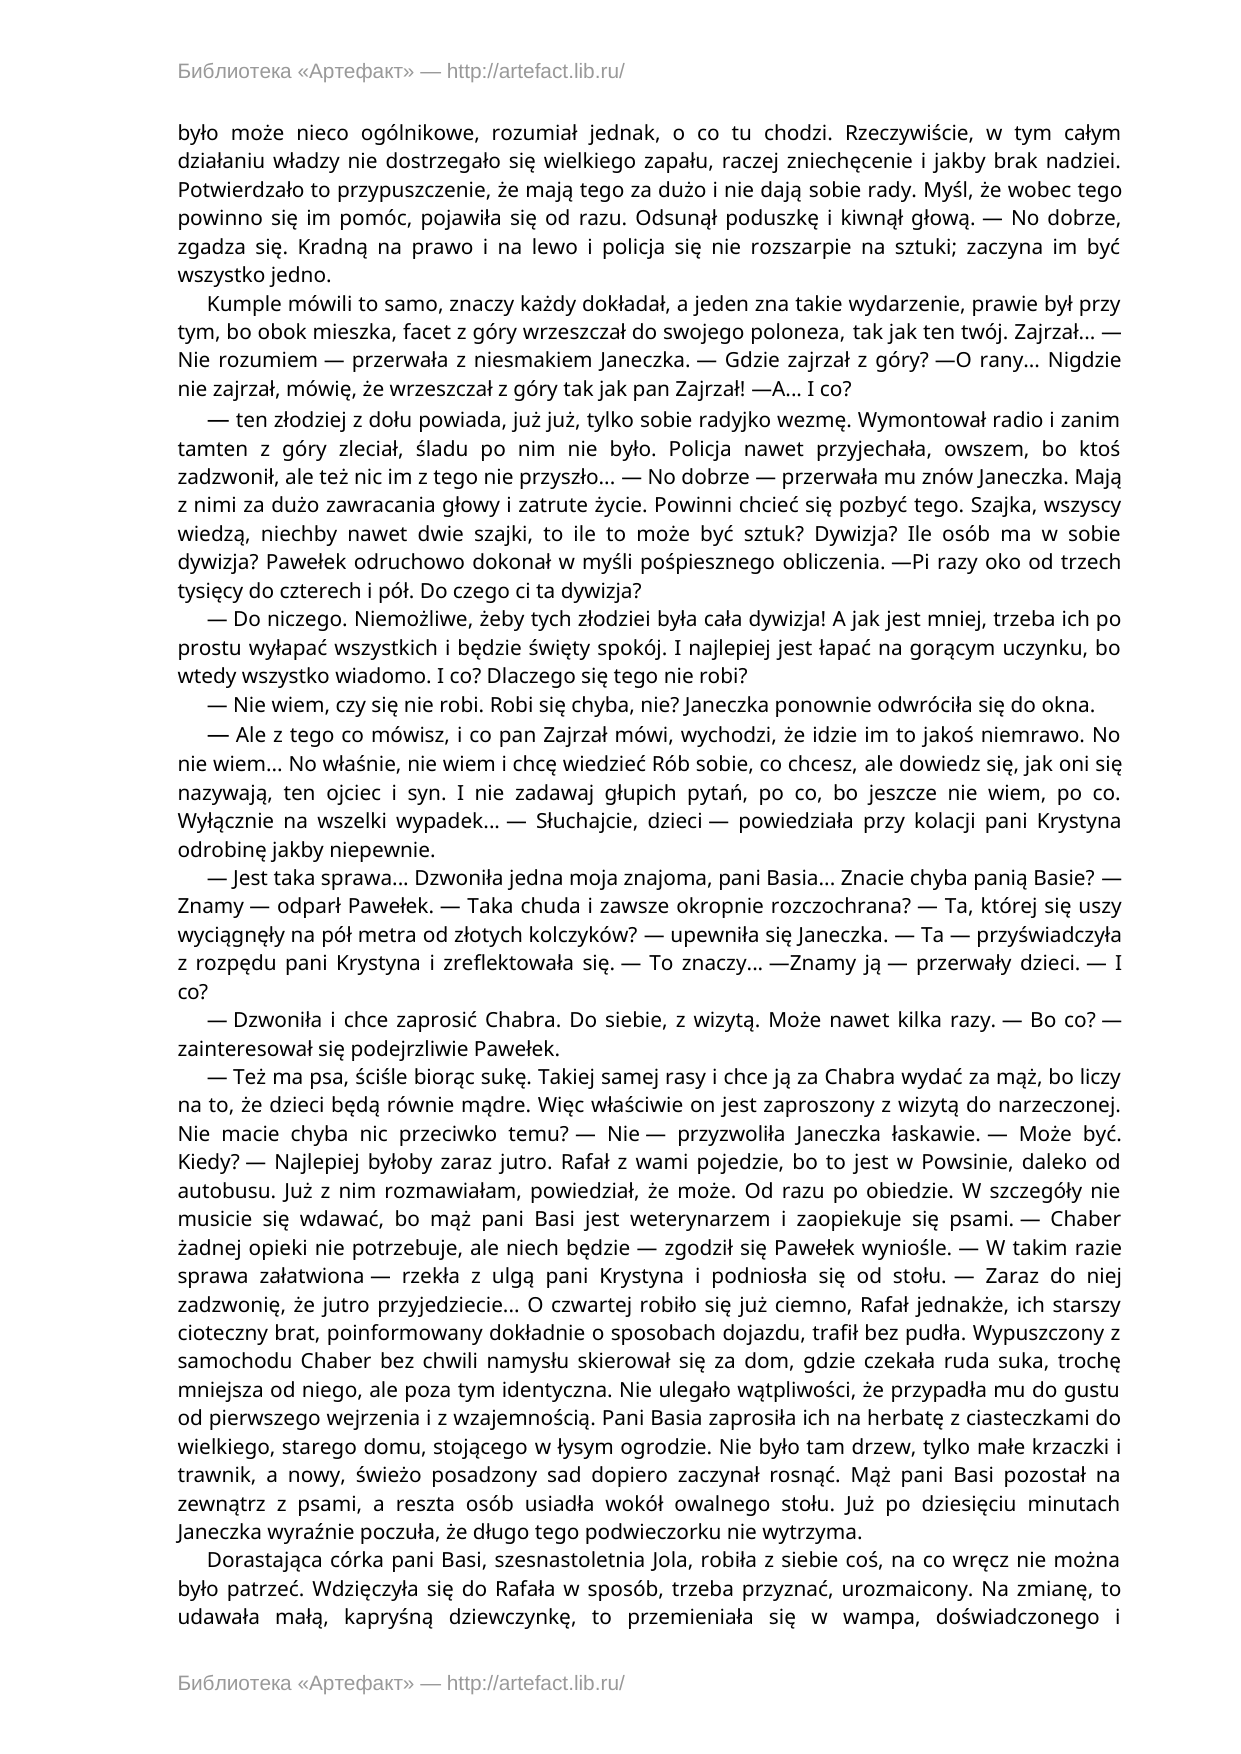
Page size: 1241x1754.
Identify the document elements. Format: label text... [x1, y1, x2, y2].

text Kumple mówili to samo, znaczy każdy dokładał, a jeden zna takie wydarzenie, prawie był przy tym, bo obok mieszka, facet z góry wrzeszczał do swojego poloneza, tak jak ten twój. Zajrzał... — Nie rozumiem — przerwała z niesmakiem Janeczka. — Gdzie zajrzał z góry? —O rany... Nigdzie nie zajrzał, mówię, że wrzeszczał z góry tak jak pan Zajrzał! —A... I co? [177, 289, 1122, 402]
text — Dzwoniła i chce zaprosić Chabra. Do siebie, z wizytą. Może nawet kilka razy. — Bo co? — zainteresował się podejrzliwie Pawełek. [177, 1005, 1122, 1062]
text — Nie wiem, czy się nie robi. Robi się chyba, nie? Janeczka ponownie odwróciła się do okna. [177, 690, 1122, 718]
text — Do niczego. Niemożliwe, żeby tych złodziei była cała dywizja! A jak jest mniej, trzeba ich po prostu wyłapać wszystkich i będzie święty spokój. I najlepiej jest łapać na gorącym uczynku, bo wtedy wszystko wiadomo. I co? Dlaczego się tego nie robi? [177, 604, 1122, 690]
text — ten złodziej z dołu powiada, już już, tylko sobie radyjko wezmę. Wymontował radio i zanim tamten z góry zleciał, śladu po nim nie było. Policja nawet przyjechała, owszem, bo ktoś zadzwonił, ale też nic im z tego nie przyszło... — No dobrze — przerwała mu znów Janeczka. Mają z nimi za dużo zawracania głowy i zatrute życie. Powinni chcieć się pozbyć tego. Szajka, wszyscy wiedzą, niechby nawet dwie szajki, to ile to może być sztuk? Dywizja? Ile osób ma w sobie dywizja? Pawełek odruchowo dokonał w myśli pośpiesznego obliczenia. —Pi razy oko od trzech tysięcy do czterech i pół. Do czego ci ta dywizja? [177, 402, 1122, 604]
text — Też ma psa, ściśle biorąc sukę. Takiej samej rasy i chce ją za Chabra wydać za mąż, bo liczy na to, że dzieci będą równie mądre. Więc właściwie on jest zaproszony z wizytą do narzeczonej. Nie macie chyba nic przeciwko temu? — Nie — przyzwoliła Janeczka łaskawie. — Może być. Kiedy? — Najlepiej byłoby zaraz jutro. Rafał z wami pojedzie, bo to jest w Powsinie, daleko od autobusu. Już z nim rozmawiałam, powiedział, że może. Od razu po obiedzie. W szczegóły nie musicie się wdawać, bo mąż pani Basi jest weterynarzem i zaopiekuje się psami. — Chaber żadnej opieki nie potrzebuje, ale niech będzie — zgodził się Pawełek wyniośle. — W takim razie sprawa załatwiona — rzekła z ulgą pani Krystyna i podniosła się od stołu. — Zaraz do niej zadzwonię, że jutro przyjedziecie... O czwartej robiło się już ciemno, Rafał jednakże, ich starszy cioteczny brat, poinformowany dokładnie o sposobach dojazdu, trafił bez pudła. Wypuszczony z samochodu Chaber bez chwili namysłu skierował się za dom, gdzie czekała ruda suka, trochę mniejsza od niego, ale poza tym identyczna. Nie ulegało wątpliwości, że przypadła mu do gustu od pierwszego wejrzenia i z wzajemnością. Pani Basia zaprosiła ich na herbatę z ciasteczkami do wielkiego, starego domu, stojącego w łysym ogrodzie. Nie było tam drzew, tylko małe krzaczki i trawnik, a nowy, świeżo posadzony sad dopiero zaczynał rosnąć. Mąż pani Basi pozostał na zewnątrz z psami, a reszta osób usiadła wokół owalnego stołu. Już po dziesięciu minutach Janeczka wyraźnie poczuła, że długo tego podwieczorku nie wytrzyma. [177, 1062, 1122, 1546]
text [177, 118, 1122, 289]
text — Ale z tego co mówisz, i co pan Zajrzał mówi, wychodzi, że idzie im to jakoś niemrawo. No nie wiem... No właśnie, nie wiem i chcę wiedzieć Rób sobie, co chcesz, ale dowiedz się, jak oni się nazywają, ten ojciec i syn. I nie zadawaj głupich pytań, po co, bo jeszcze nie wiem, po co. Wyłącznie na wszelki wypadek... — Słuchajcie, dzieci — powiedziała przy kolacji pani Krystyna odrobinę jakby niepewnie. [177, 718, 1122, 863]
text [177, 1546, 1122, 1631]
text — Jest taka sprawa... Dzwoniła jedna moja znajoma, pani Basia... Znacie chyba panią Basie? — Znamy — odparł Pawełek. — Taka chuda i zawsze okropnie rozczochrana? — Ta, której się uszy wyciągnęły na pół metra od złotych kolczyków? — upewniła się Janeczka. — Ta — przyświadczyła z rozpędu pani Krystyna i zreflektowała się. — To znaczy... —Znamy ją — przerwały dzieci. — I co? [177, 863, 1122, 1005]
